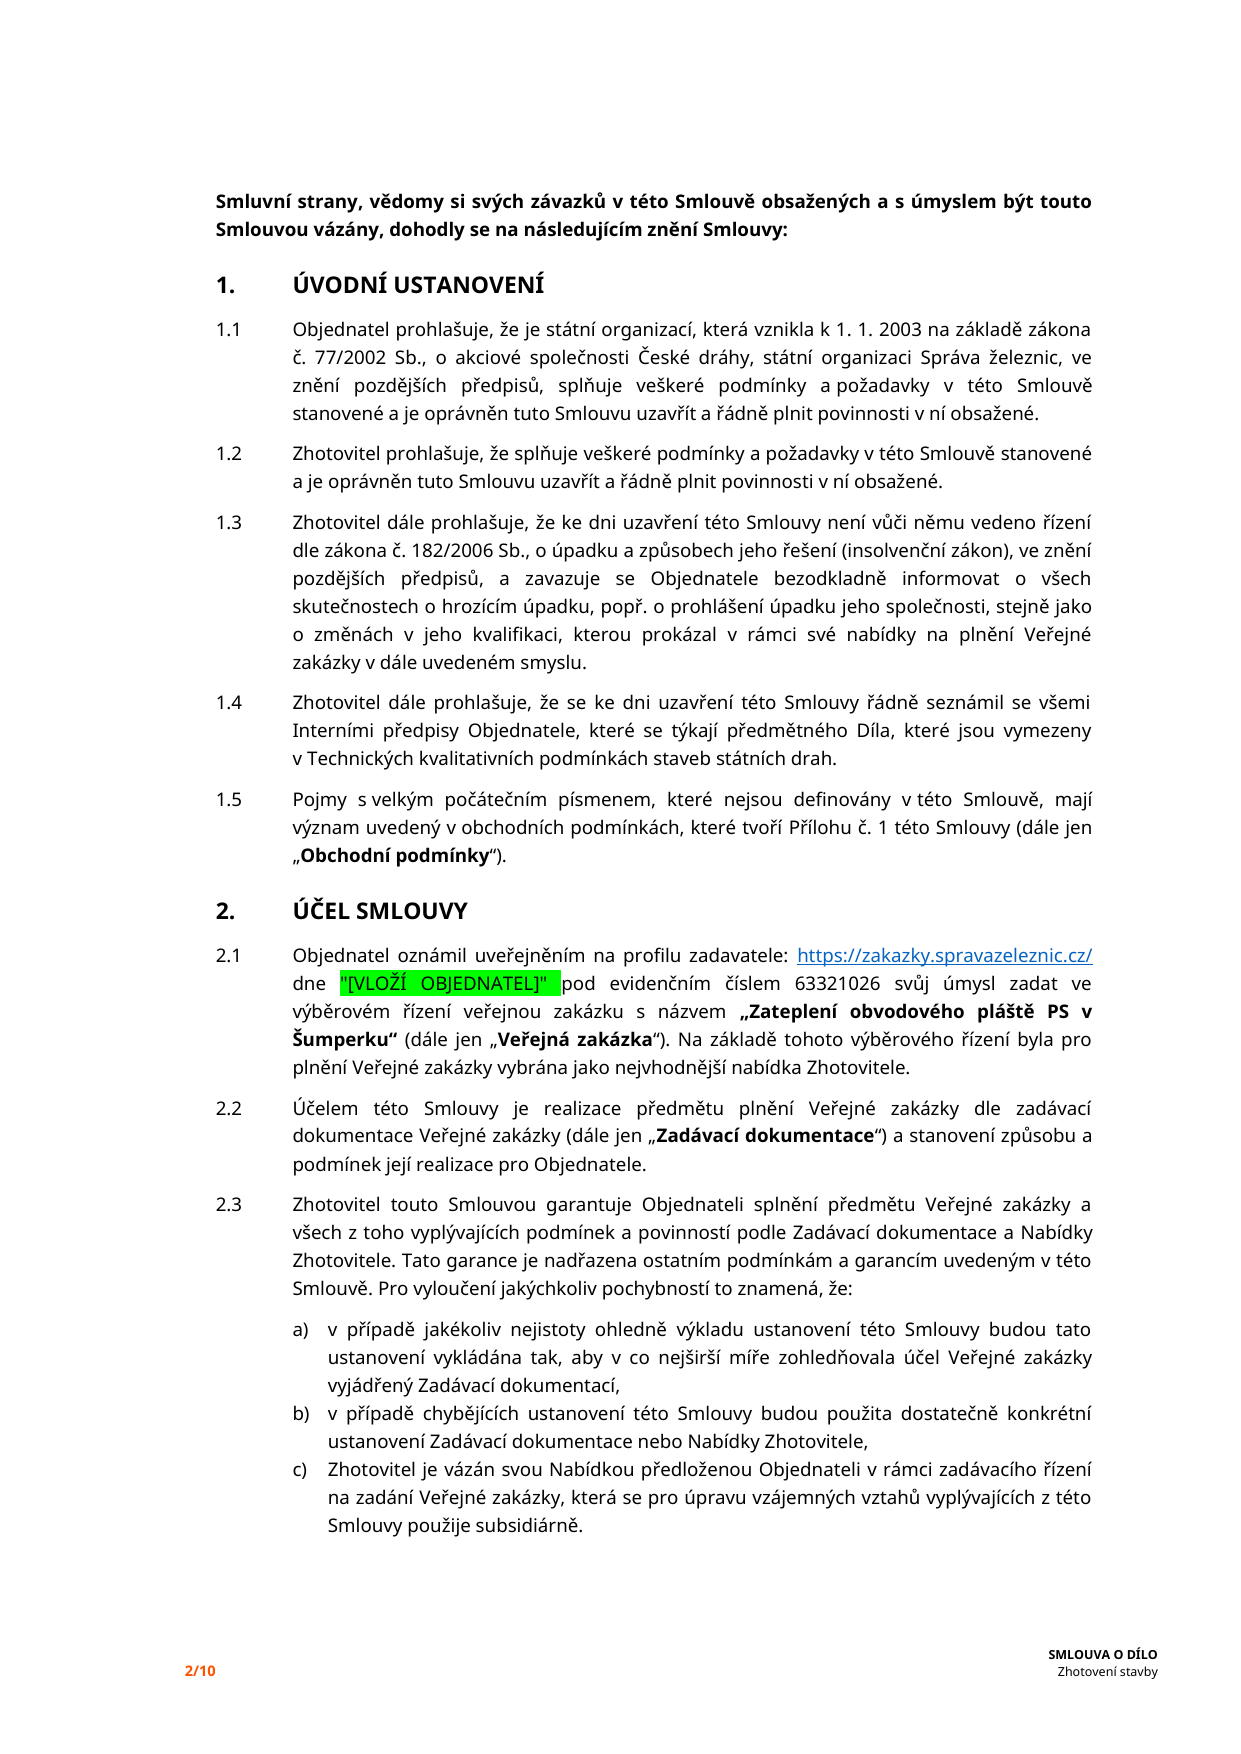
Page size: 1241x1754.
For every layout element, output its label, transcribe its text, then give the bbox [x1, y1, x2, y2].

text Zhotovitel dále prohlašuje, že ke dni uzavření této Smlouvy není vůči němu vedeno řízení dle zákona č. 182/2006 Sb., o úpadku a způsobech jeho řešení (insolvenční zákon), ve znění pozdějších předpisů, a zavazuje se Objednatele bezodkladně informovat o všech skutečnostech o hrozícím úpadku, popř. o prohlášení úpadku jeho společnosti, stejně jako o změnách v jeho kvalifikaci, kterou prokázal v rámci své nabídky na plnění Veřejné zakázky v dále uvedeném smyslu. [216, 509, 1093, 675]
text ÚVODNÍ USTANOVENÍ [216, 269, 1093, 300]
text Objednatel prohlašuje, že je státní organizací, která vznikla k 1. 1. 2003 na základě zákona č. 77/2002 Sb., o akciové společnosti České dráhy, státní organizaci Správa železnic, ve znění pozdějších předpisů, splňuje veškeré podmínky a požadavky v této Smlouvě stanovené a je oprávněn tuto Smlouvu uzavřít a řádně plnit povinnosti v ní obsažené. [216, 316, 1093, 426]
text Zhotovitel touto Smlouvou garantuje Objednateli splnění předmětu Veřejné zakázky a všech z toho vyplývajících podmínek a povinností podle Zadávací dokumentace a Nabídky Zhotovitele. Tato garance je nadřazena ostatním podmínkám a garancím uvedeným v této Smlouvě. Pro vyloučení jakýchkoliv pochybností to znamená, že: [216, 1191, 1093, 1301]
text Pojmy s velkým počátečním písmenem, které nejsou definovány v této Smlouvě, mají význam uvedený v obchodních podmínkách, které tvoří Přílohu č. 1 této Smlouvy (dále jen „Obchodní podmínky“). [216, 786, 1093, 868]
text Účelem této Smlouvy je realizace předmětu plnění Veřejné zakázky dle zadávací dokumentace Veřejné zakázky (dále jen „Zadávací dokumentace“) a stanovení způsobu a podmínek její realizace pro Objednatele. [216, 1095, 1093, 1176]
text Zhotovitel dále prohlašuje, že se ke dni uzavření této Smlouvy řádně seznámil se všemi Interními předpisy Objednatele, které se týkají předmětného Díla, které jsou vymezeny v Technických kvalitativních podmínkách staveb státních drah. [216, 690, 1093, 771]
text v případě chybějících ustanovení této Smlouvy budou použita dostatečně konkrétní ustanovení Zadávací dokumentace nebo Nabídky Zhotovitele, [292, 1400, 1093, 1453]
text Smluvní strany, vědomy si svých závazků v této Smlouvě obsažených a s úmyslem být touto Smlouvou vázány, dohodly se na následujícím znění Smlouvy: [216, 188, 1093, 242]
text Objednatel oznámil uveřejněním na profilu zadavatele: https://zakazky.spravazeleznic.cz/ dne pod evidenčním číslem 63321026 svůj úmysl zadat ve výběrovém řízení veřejnou zakázku s názvem „Zateplení obvodového pláště PS v Šumperku“ (dále jen „Veřejná zakázka“). Na základě tohoto výběrového řízení byla pro plnění Veřejné zakázky vybrána jako nejvhodnější nabídka Zhotovitele. [216, 942, 1093, 1080]
text Zhotovitel prohlašuje, že splňuje veškeré podmínky a požadavky v této Smlouvě stanovené a je oprávněn tuto Smlouvu uzavřít a řádně plnit povinnosti v ní obsažené. [216, 441, 1093, 494]
text Zhotovitel je vázán svou Nabídkou předloženou Objednateli v rámci zadávacího řízení na zadání Veřejné zakázky, která se pro úpravu vzájemných vztahů vyplývajících z této Smlouvy použije subsidiárně. [292, 1456, 1093, 1538]
text ÚČEL SMLOUVY [216, 895, 1093, 927]
text v případě jakékoliv nejistoty ohledně výkladu ustanovení této Smlouvy budou tato ustanovení vykládána tak, aby v co nejširší míře zohledňovala účel Veřejné zakázky vyjádřený Zadávací dokumentací, [292, 1316, 1093, 1397]
